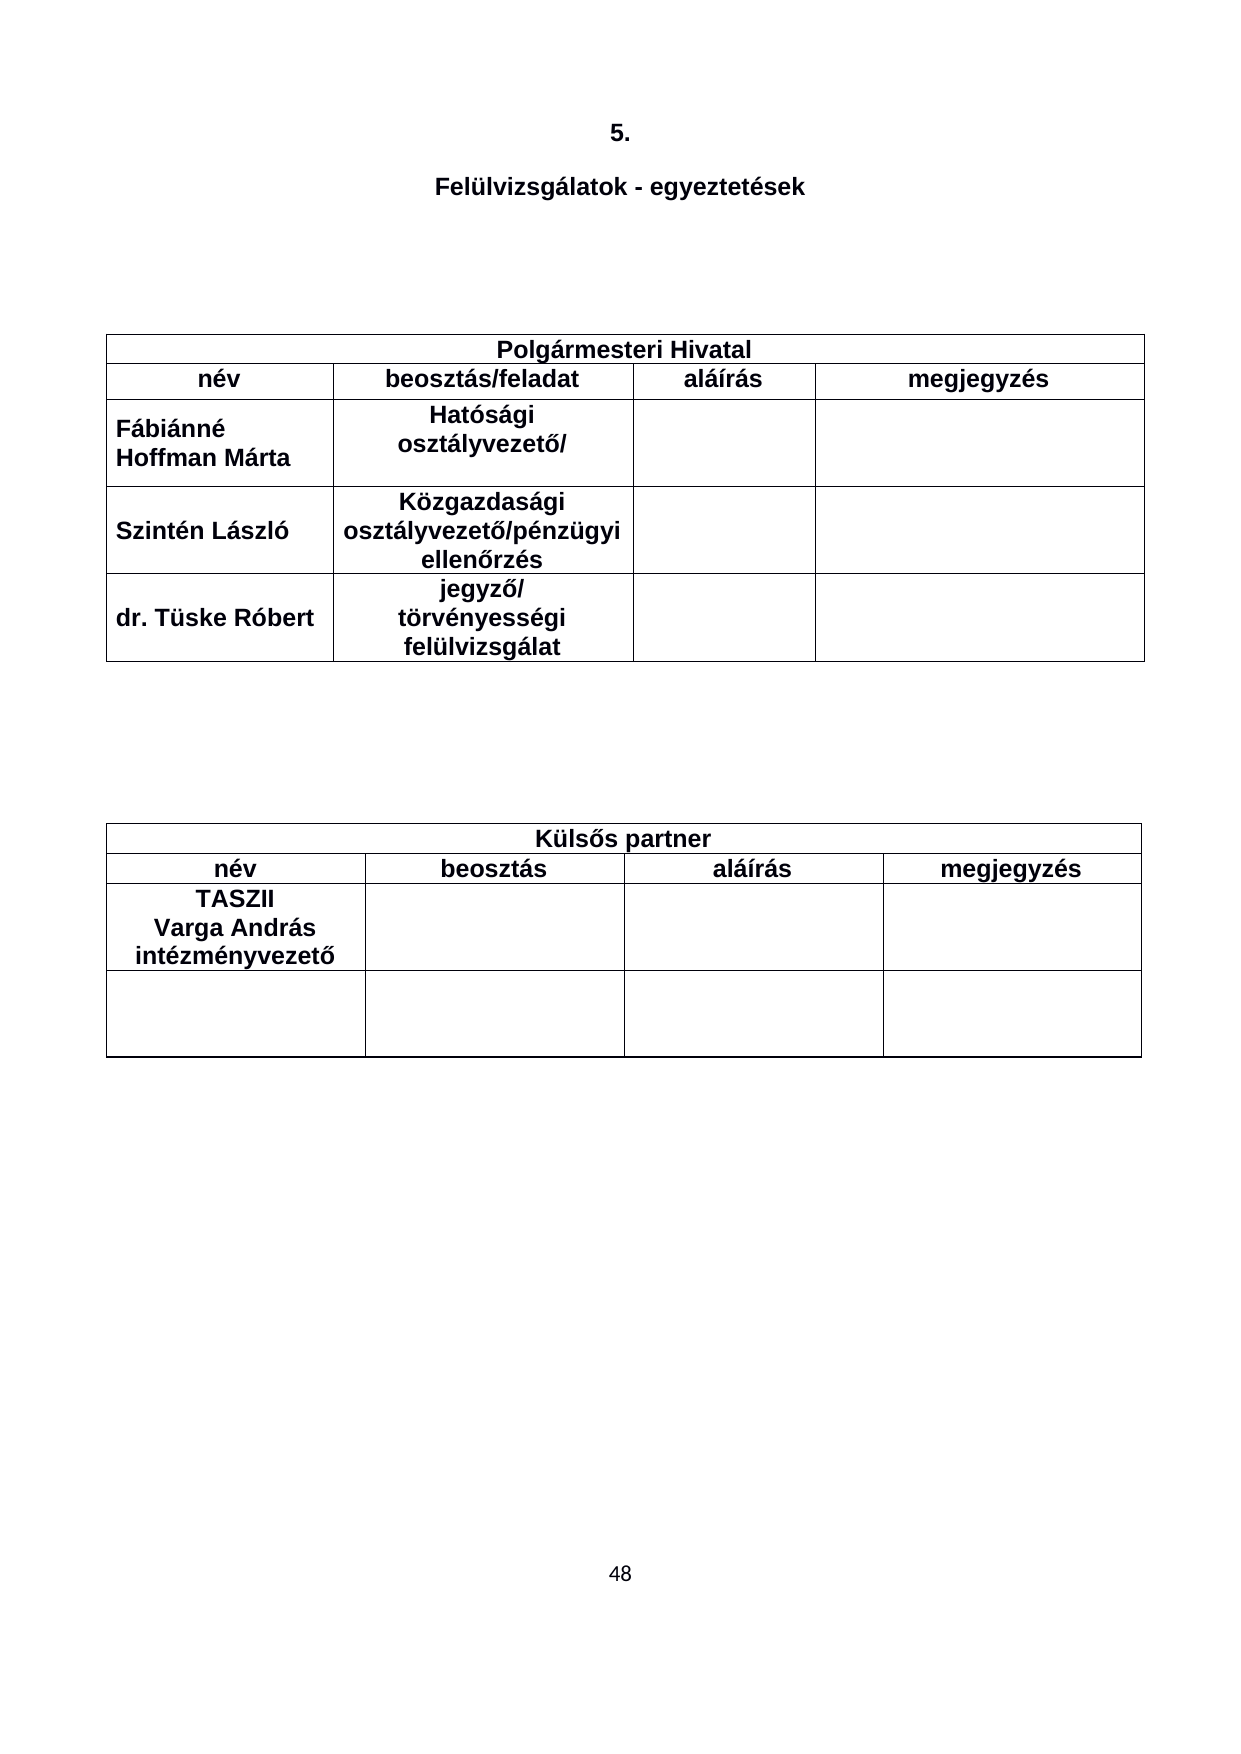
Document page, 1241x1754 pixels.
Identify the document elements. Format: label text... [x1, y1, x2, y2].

table_cell [816, 487, 1144, 573]
table_cell aláírás [634, 364, 815, 399]
table_cell név [107, 364, 333, 399]
table_cell [366, 884, 624, 970]
table_cell Fábiánné Hoffman Márta [107, 400, 333, 486]
table_cell Szintén László [107, 487, 333, 573]
table_cell megjegyzés [816, 364, 1144, 399]
table_cell [366, 971, 624, 1056]
table_cell dr. Tüske Róbert [107, 574, 333, 661]
table_cell [884, 971, 1141, 1056]
text 5. [118, 118, 1122, 147]
table_cell megjegyzés [884, 854, 1141, 883]
table_cell Hatósági osztályvezető/ [334, 400, 633, 486]
table_cell TASZII Varga András intézményvezető [107, 884, 365, 970]
table_header Külsős partner [107, 824, 1141, 853]
table_cell [625, 884, 883, 970]
table_cell [634, 574, 815, 661]
table_cell beosztás/feladat [334, 364, 633, 399]
table_cell beosztás [366, 854, 624, 883]
table_cell aláírás [625, 854, 883, 883]
table_cell [625, 971, 883, 1056]
table_cell [634, 400, 815, 486]
table_cell [816, 400, 1144, 486]
text Felülvizsgálatok - egyeztetések [118, 172, 1122, 201]
table_cell [634, 487, 815, 573]
table_header Polgármesteri Hivatal [107, 335, 1144, 363]
table_cell Közgazdasági osztályvezető/pénzügyi ellenőrzés [334, 487, 633, 573]
table_cell [816, 574, 1144, 661]
table_cell [884, 884, 1141, 970]
table_cell név [107, 854, 365, 883]
table_cell [107, 971, 365, 1056]
table_cell jegyző/ törvényességi felülvizsgálat [334, 574, 633, 661]
